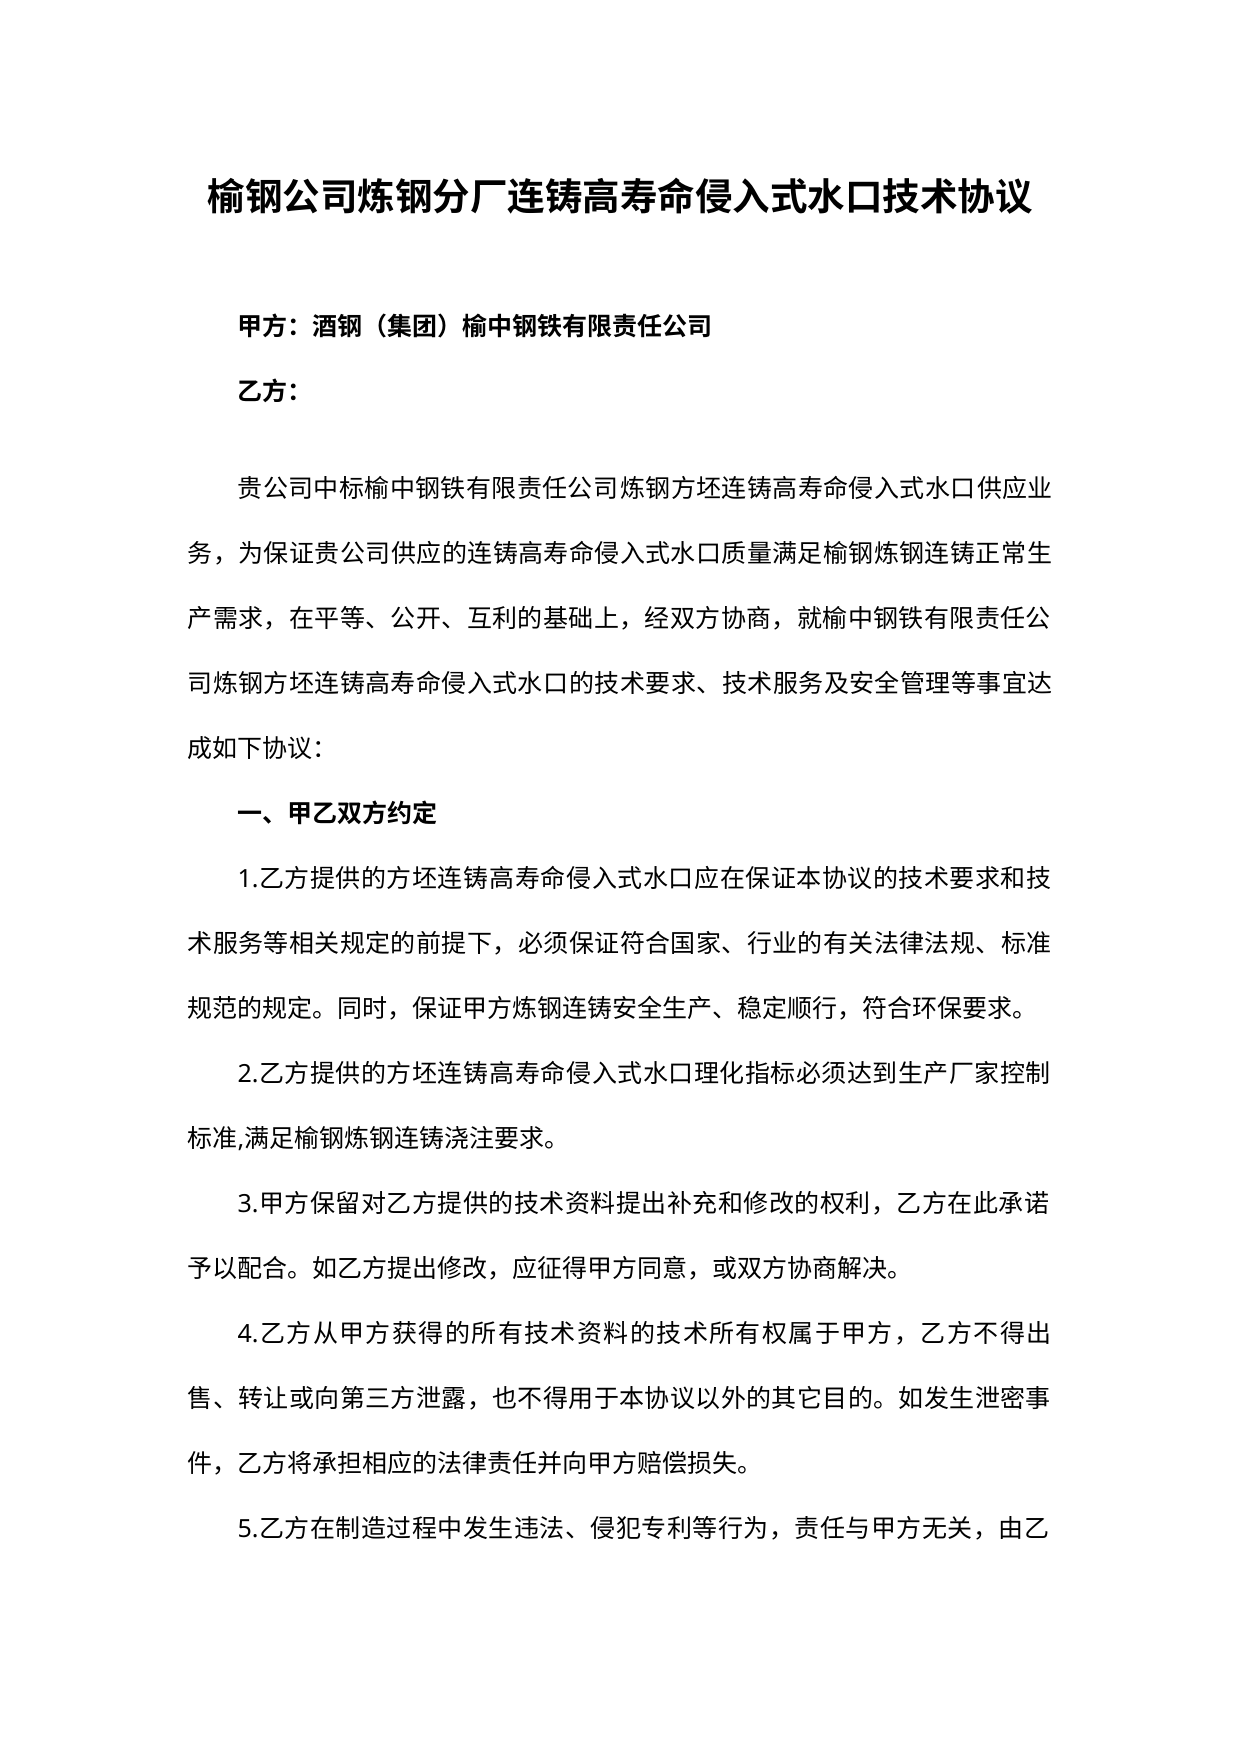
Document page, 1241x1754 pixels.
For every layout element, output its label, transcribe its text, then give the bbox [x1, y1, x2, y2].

text 2.乙方提供的方坯连铸高寿命侵入式水口理化指标必须达到生产厂家控制标准,满足榆钢炼钢连铸浇注要求。 [187, 1039, 1053, 1169]
text 乙方： [187, 357, 1053, 422]
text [187, 1494, 1053, 1559]
text 榆钢公司炼钢分厂连铸高寿命侵入式水口技术协议 [187, 162, 1053, 227]
text 贵公司中标榆中钢铁有限责任公司炼钢方坯连铸高寿命侵入式水口供应业务，为保证贵公司供应的连铸高寿命侵入式水口质量满足榆钢炼钢连铸正常生产需求，在平等、公开、互利的基础上，经双方协商，就榆中钢铁有限责任公司炼钢方坯连铸高寿命侵入式水口的技术要求、技术服务及安全管理等事宜达成如下协议： [187, 454, 1053, 779]
text 3.甲方保留对乙方提供的技术资料提出补充和修改的权利，乙方在此承诺予以配合。如乙方提出修改，应征得甲方同意，或双方协商解决。 [187, 1169, 1053, 1299]
text 4.乙方从甲方获得的所有技术资料的技术所有权属于甲方，乙方不得出售、转让或向第三方泄露，也不得用于本协议以外的其它目的。如发生泄密事件，乙方将承担相应的法律责任并向甲方赔偿损失。 [187, 1299, 1053, 1494]
text 一、甲乙双方约定 [187, 779, 1053, 844]
text 1.乙方提供的方坯连铸高寿命侵入式水口应在保证本协议的技术要求和技术服务等相关规定的前提下，必须保证符合国家、行业的有关法律法规、标准规范的规定。同时，保证甲方炼钢连铸安全生产、稳定顺行，符合环保要求。 [187, 844, 1053, 1039]
text 甲方：酒钢（集团）榆中钢铁有限责任公司 [187, 292, 1053, 357]
